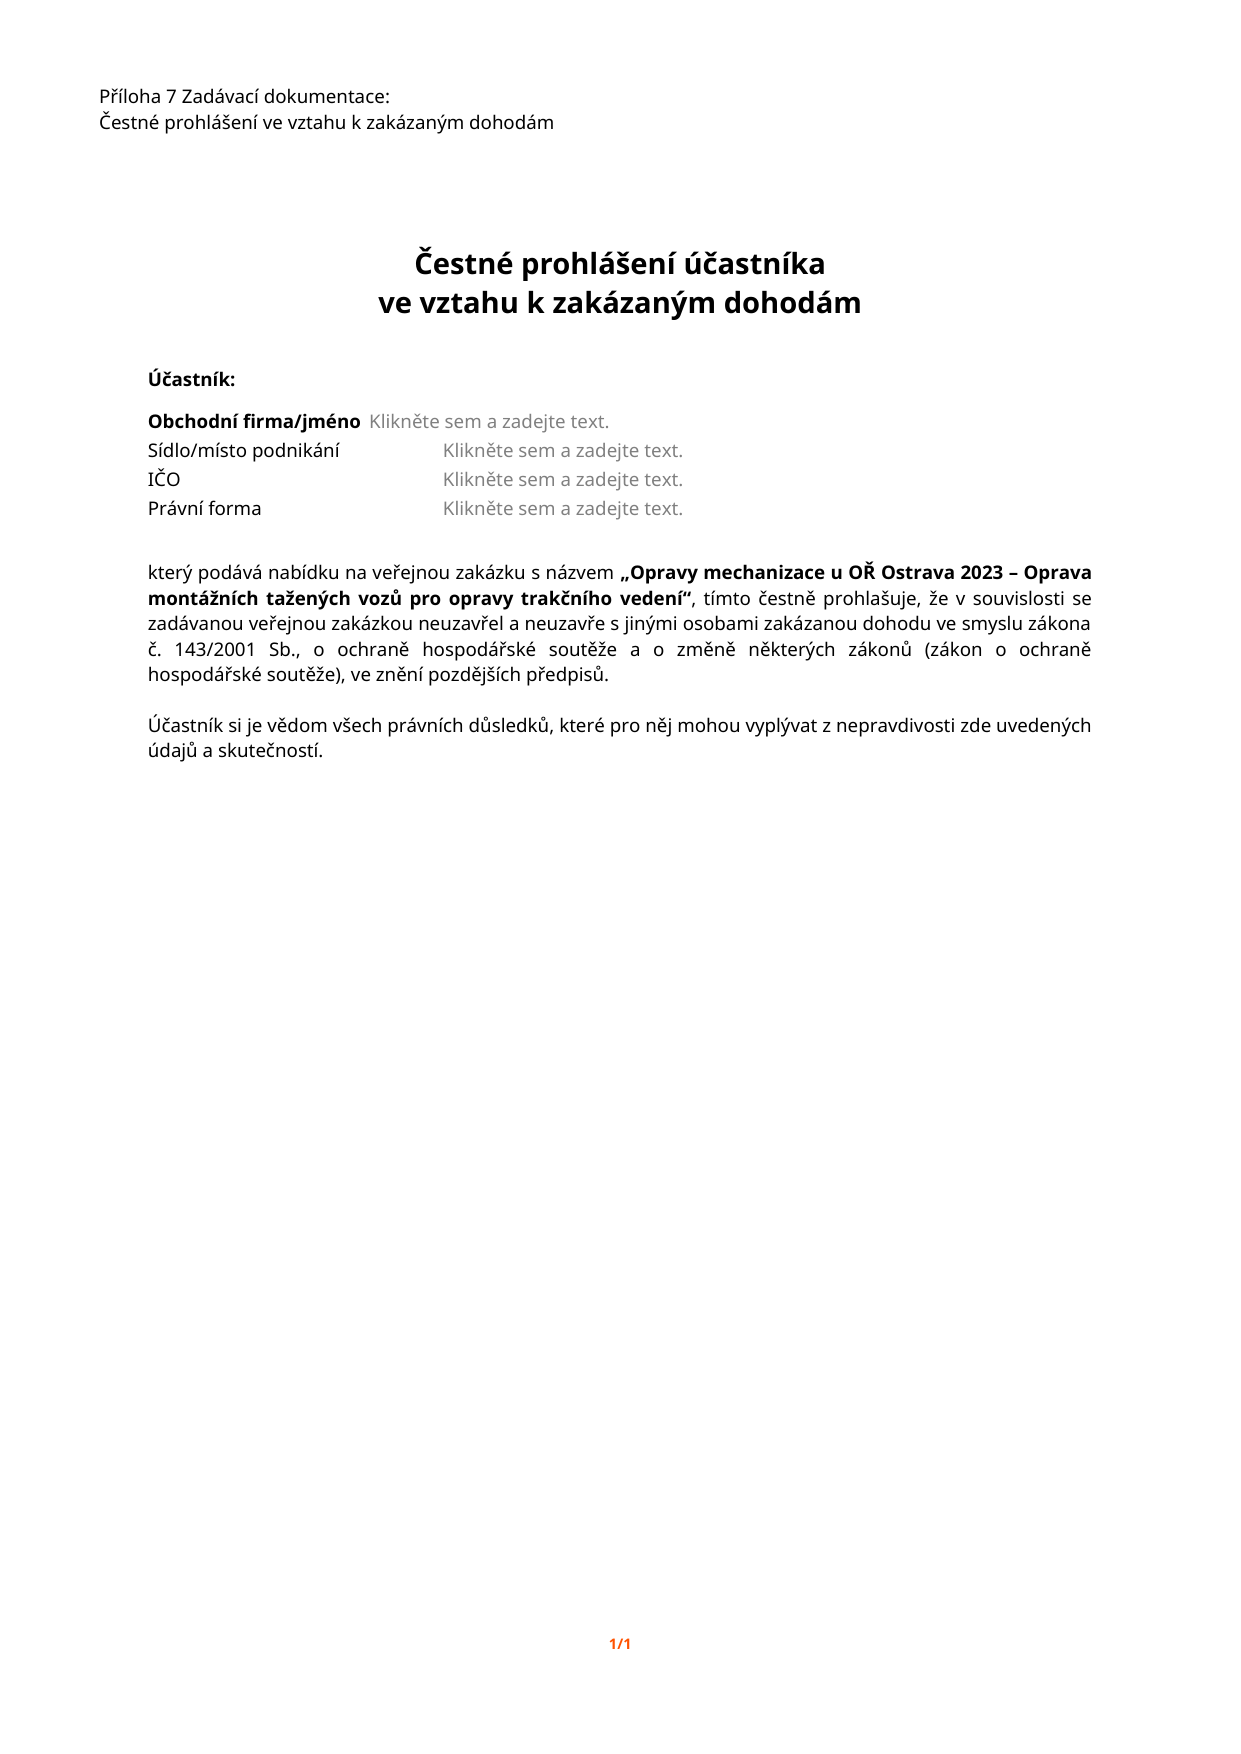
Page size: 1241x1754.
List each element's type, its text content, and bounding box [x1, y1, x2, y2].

text Právní forma [148, 492, 1093, 521]
text Účastník: [148, 362, 1093, 393]
text IČO [148, 463, 1093, 492]
text Sídlo/místo podnikání [148, 434, 1093, 463]
title Čestné prohlášení účastníka [148, 243, 1093, 283]
text ve vztahu k zakázaným dohodám [148, 283, 1093, 322]
text Obchodní firma/jméno [148, 406, 1093, 434]
text který podává nabídku na veřejnou zakázku s názvem „Opravy mechanizace u OŘ Ostrava 2023 – Oprava montážních tažených vozů pro opravy trakčního vedení“, tímto čestně prohlašuje, že v souvislosti se zadávanou veřejnou zakázkou neuzavřel a neuzavře s jinými osobami zakázanou dohodu ve smyslu zákona č. 143/2001 Sb., o ochraně hospodářské soutěže a o změně některých zákonů (zákon o ochraně hospodářské soutěže), ve znění pozdějších předpisů. [148, 559, 1093, 687]
text Účastník si je vědom všech právních důsledků, které pro něj mohou vyplývat z nepravdivosti zde uvedených údajů a skutečností. [148, 712, 1093, 763]
